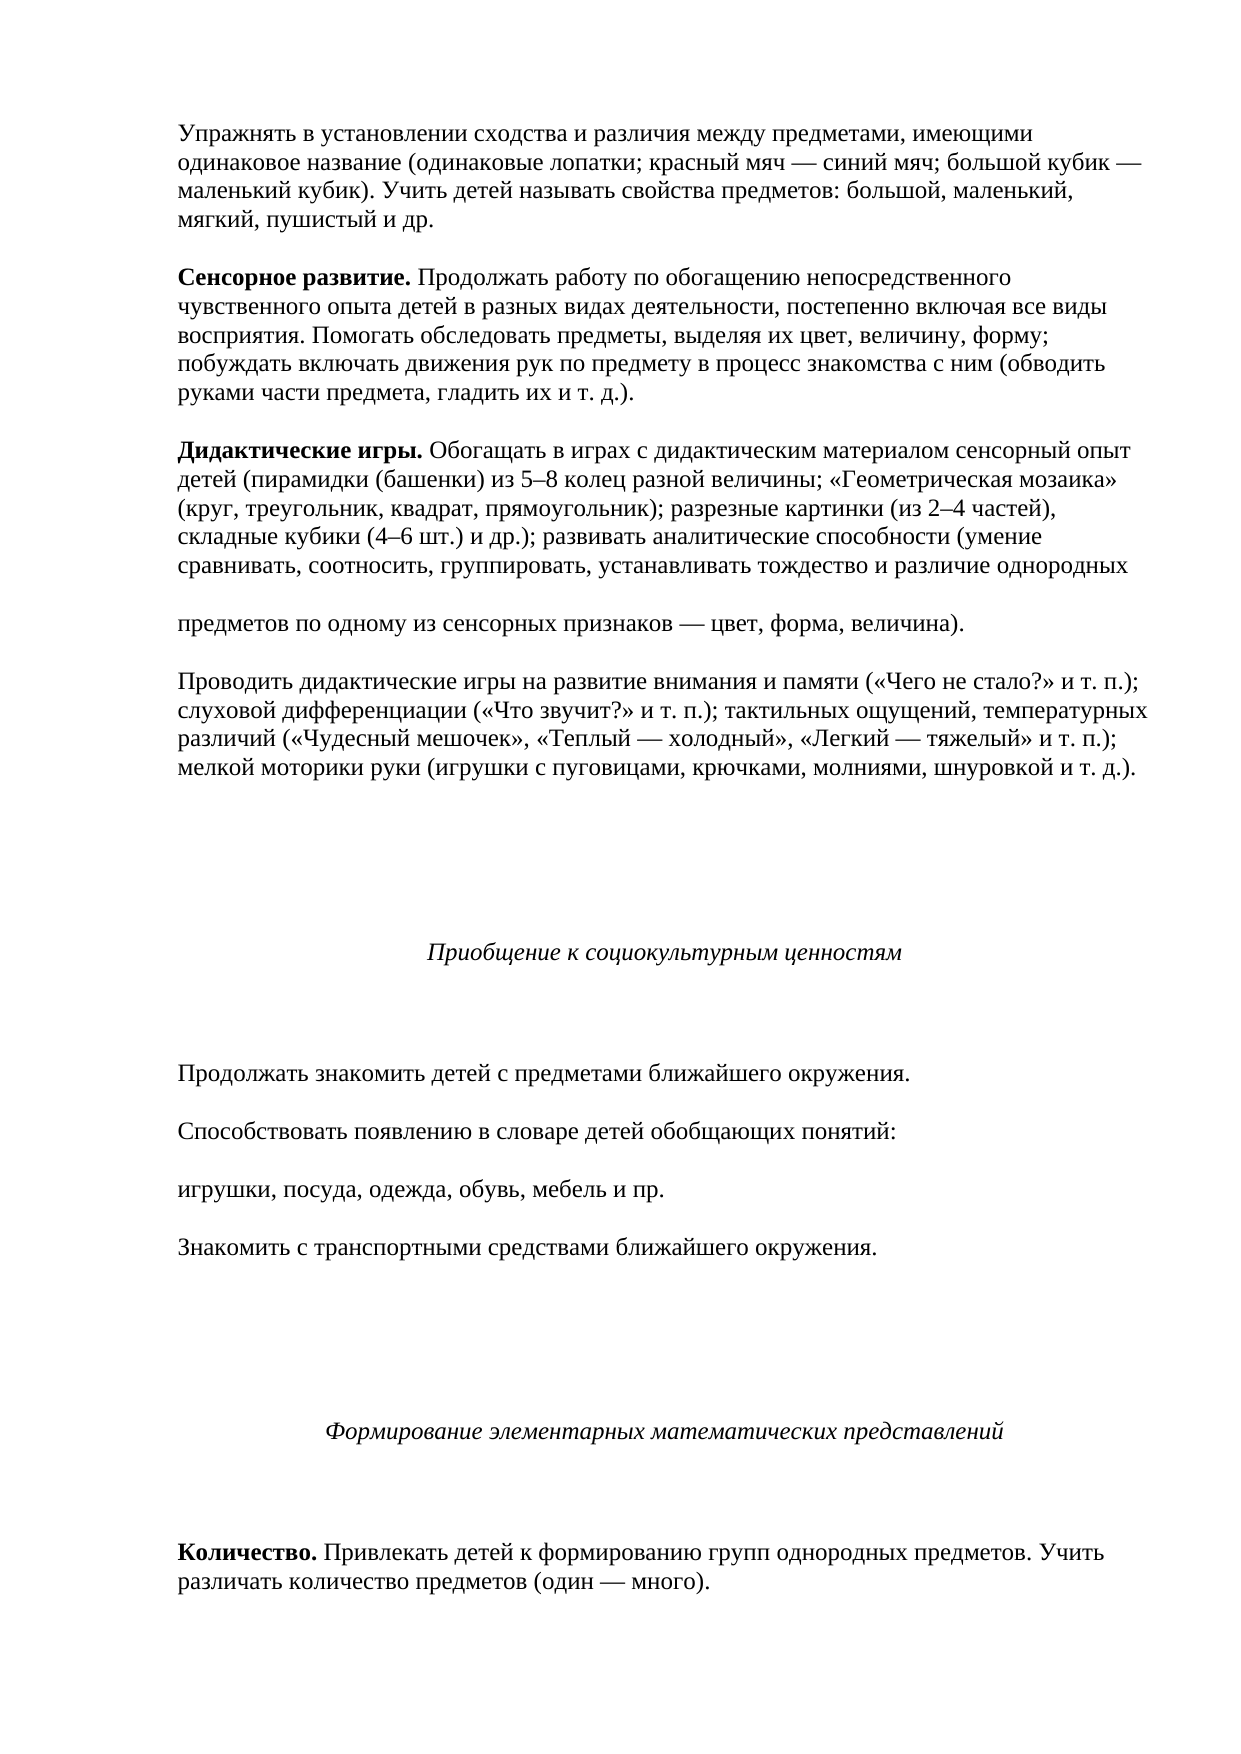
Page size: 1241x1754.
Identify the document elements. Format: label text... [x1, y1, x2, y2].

text Продолжать знакомить детей с предметами ближайшего окружения. [177, 1058, 1152, 1087]
text Сенсорное развитие. Продолжать работу по обогащению непосредственного чувственного опыта детей в разных видах деятельности, постепенно включая все виды восприятия. Помогать обследовать предметы, выделяя их цвет, величину, форму; побуждать включать движения рук по предмету в процесс знакомства с ним (обводить руками части предмета, гладить их и т. д.). [177, 262, 1152, 406]
text Дидактические игры. Обогащать в играх с дидактическим материалом сенсорный опыт детей (пирамидки (башенки) из 5–8 колец разной величины; «Геометрическая мозаика» (круг, треугольник, квадрат, прямоугольник); разрезные картинки (из 2–4 частей), складные кубики (4–6 шт.) и др.); развивать аналитические способности (умение сравнивать, соотносить, группировать, устанавливать тождество и различие однородных [177, 435, 1152, 579]
text Знакомить с транспортными средствами ближайшего окружения. [177, 1232, 1152, 1260]
text Формирование элементарных математических представлений [177, 1416, 1152, 1445]
text игрушки, посуда, одежда, обувь, мебель и пр. [177, 1174, 1152, 1202]
text Приобщение к социокультурным ценностям [177, 937, 1152, 965]
text Проводить дидактические игры на развитие внимания и памяти («Чего не стало?» и т. п.); слуховой дифференциации («Что звучит?» и т. п.); тактильных ощущений, температурных различий («Чудесный мешочек», «Теплый — холодный», «Легкий — тяжелый» и т. п.); мелкой моторики руки (игрушки с пуговицами, крючками, молниями, шнуровкой и т. д.). [177, 666, 1152, 781]
text предметов по одному из сенсорных признаков — цвет, форма, величина). [177, 608, 1152, 637]
text Количество. Привлекать детей к формированию групп однородных предметов. Учить различать количество предметов (один — много). [177, 1537, 1152, 1594]
text Способствовать появлению в словаре детей обобщающих понятий: [177, 1116, 1152, 1144]
text Упражнять в установлении сходства и различия между предметами, имеющими одинаковое название (одинаковые лопатки; красный мяч — синий мяч; большой кубик — маленький кубик). Учить детей называть свойства предметов: большой, маленький, мягкий, пушистый и др. [177, 118, 1152, 233]
